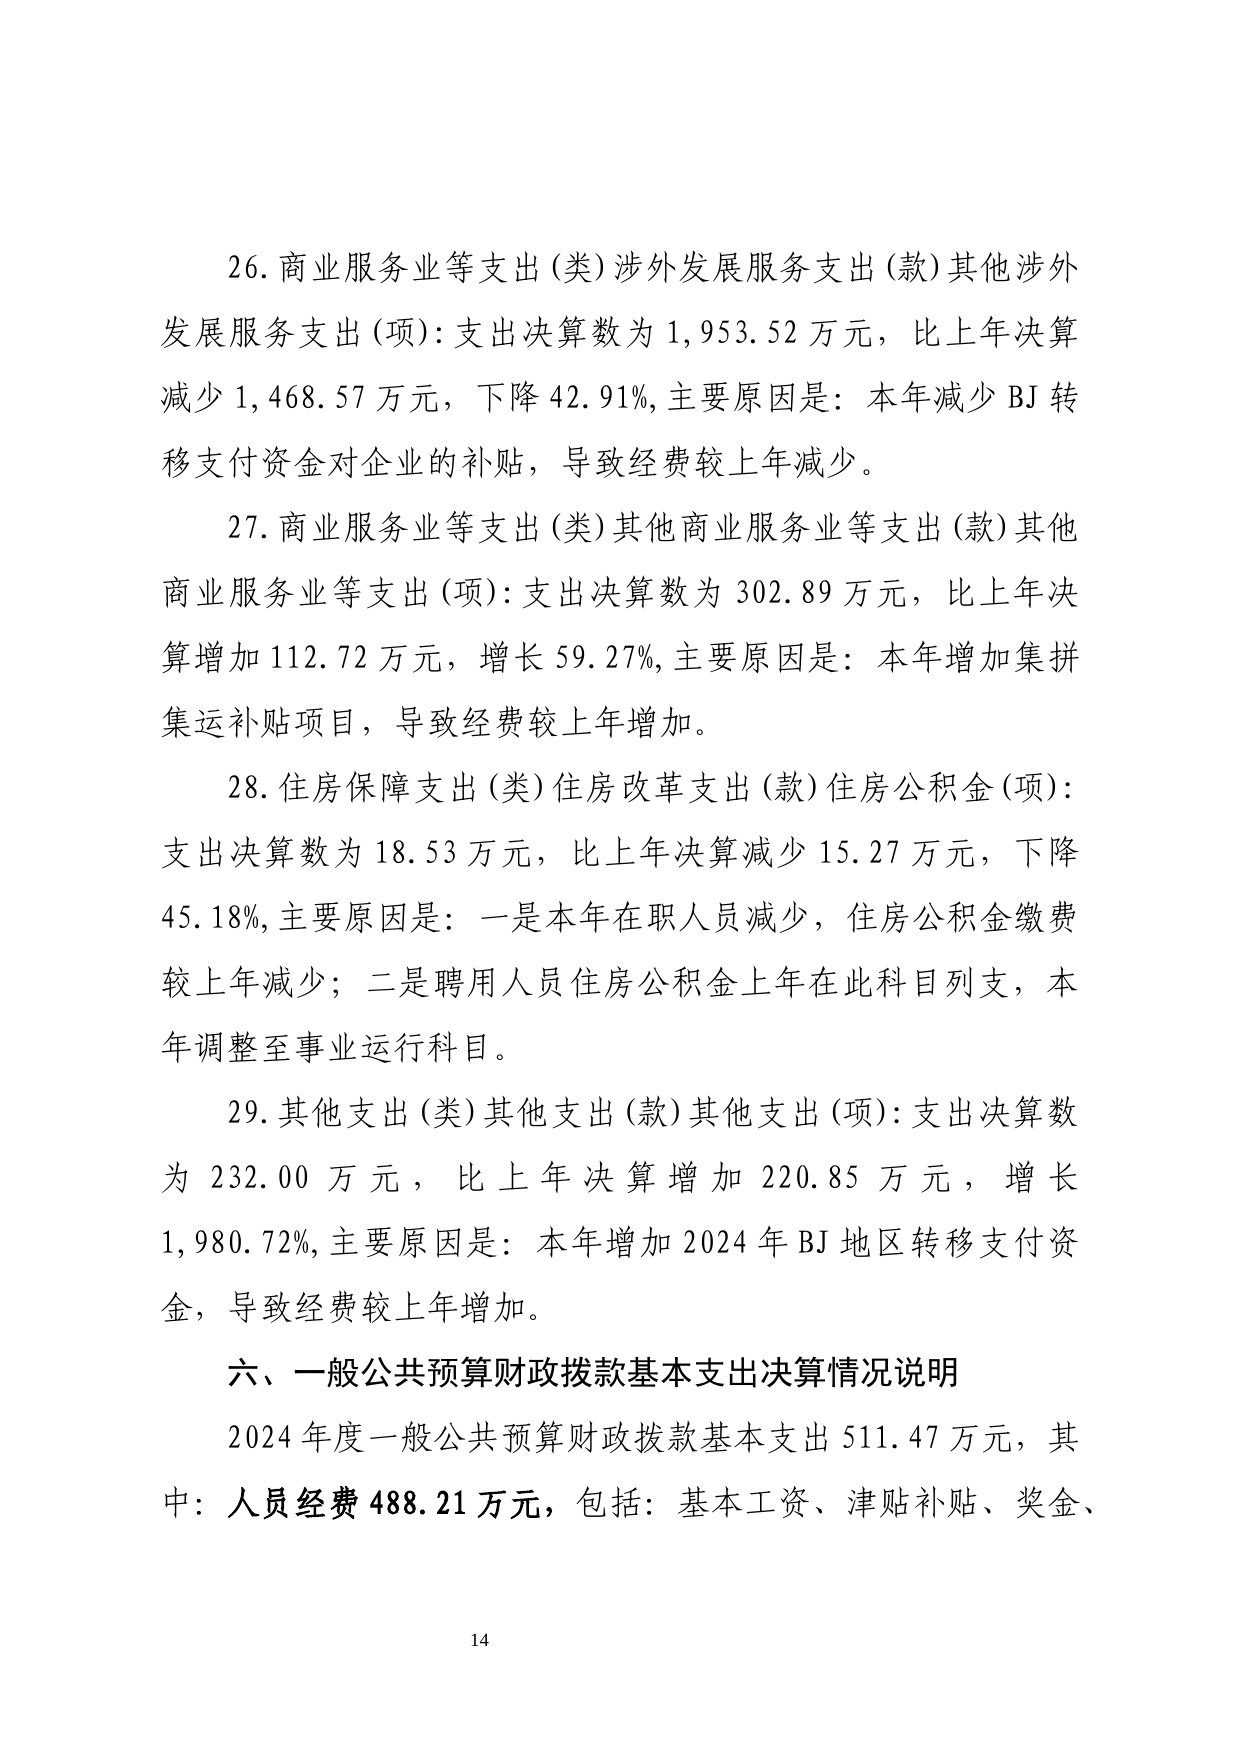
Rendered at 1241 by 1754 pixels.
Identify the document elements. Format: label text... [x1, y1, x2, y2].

text 26.商业服务业等支出(类)涉外发展服务支出(款)其他涉外发展服务支出(项):支出决算数为1,953.52万元，比上年决算减少1,468.57万元，下降42.91%,主要原因是：本年减少BJ转移支付资金对企业的补贴，导致经费较上年减少。 [159, 233, 1081, 493]
text 28.住房保障支出(类)住房改革支出(款)住房公积金(项):支出决算数为18.53万元，比上年决算减少15.27万元，下降45.18%,主要原因是：一是本年在职人员减少，住房公积金缴费较上年减少；二是聘用人员住房公积金上年在此科目列支，本年调整至事业运行科目。 [159, 753, 1081, 1078]
text 27.商业服务业等支出(类)其他商业服务业等支出(款)其他商业服务业等支出(项):支出决算数为302.89万元，比上年决算增加112.72万元，增长59.27%,主要原因是：本年增加集拼集运补贴项目，导致经费较上年增加。 [159, 493, 1081, 753]
text 29.其他支出(类)其他支出(款)其他支出(项):支出决算数为232.00万元，比上年决算增加220.85万元，增长1,980.72%,主要原因是：本年增加2024年BJ地区转移支付资金，导致经费较上年增加。 [159, 1078, 1081, 1338]
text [159, 1403, 1081, 1533]
text 六、一般公共预算财政拨款基本支出决算情况说明 [159, 1338, 1081, 1403]
